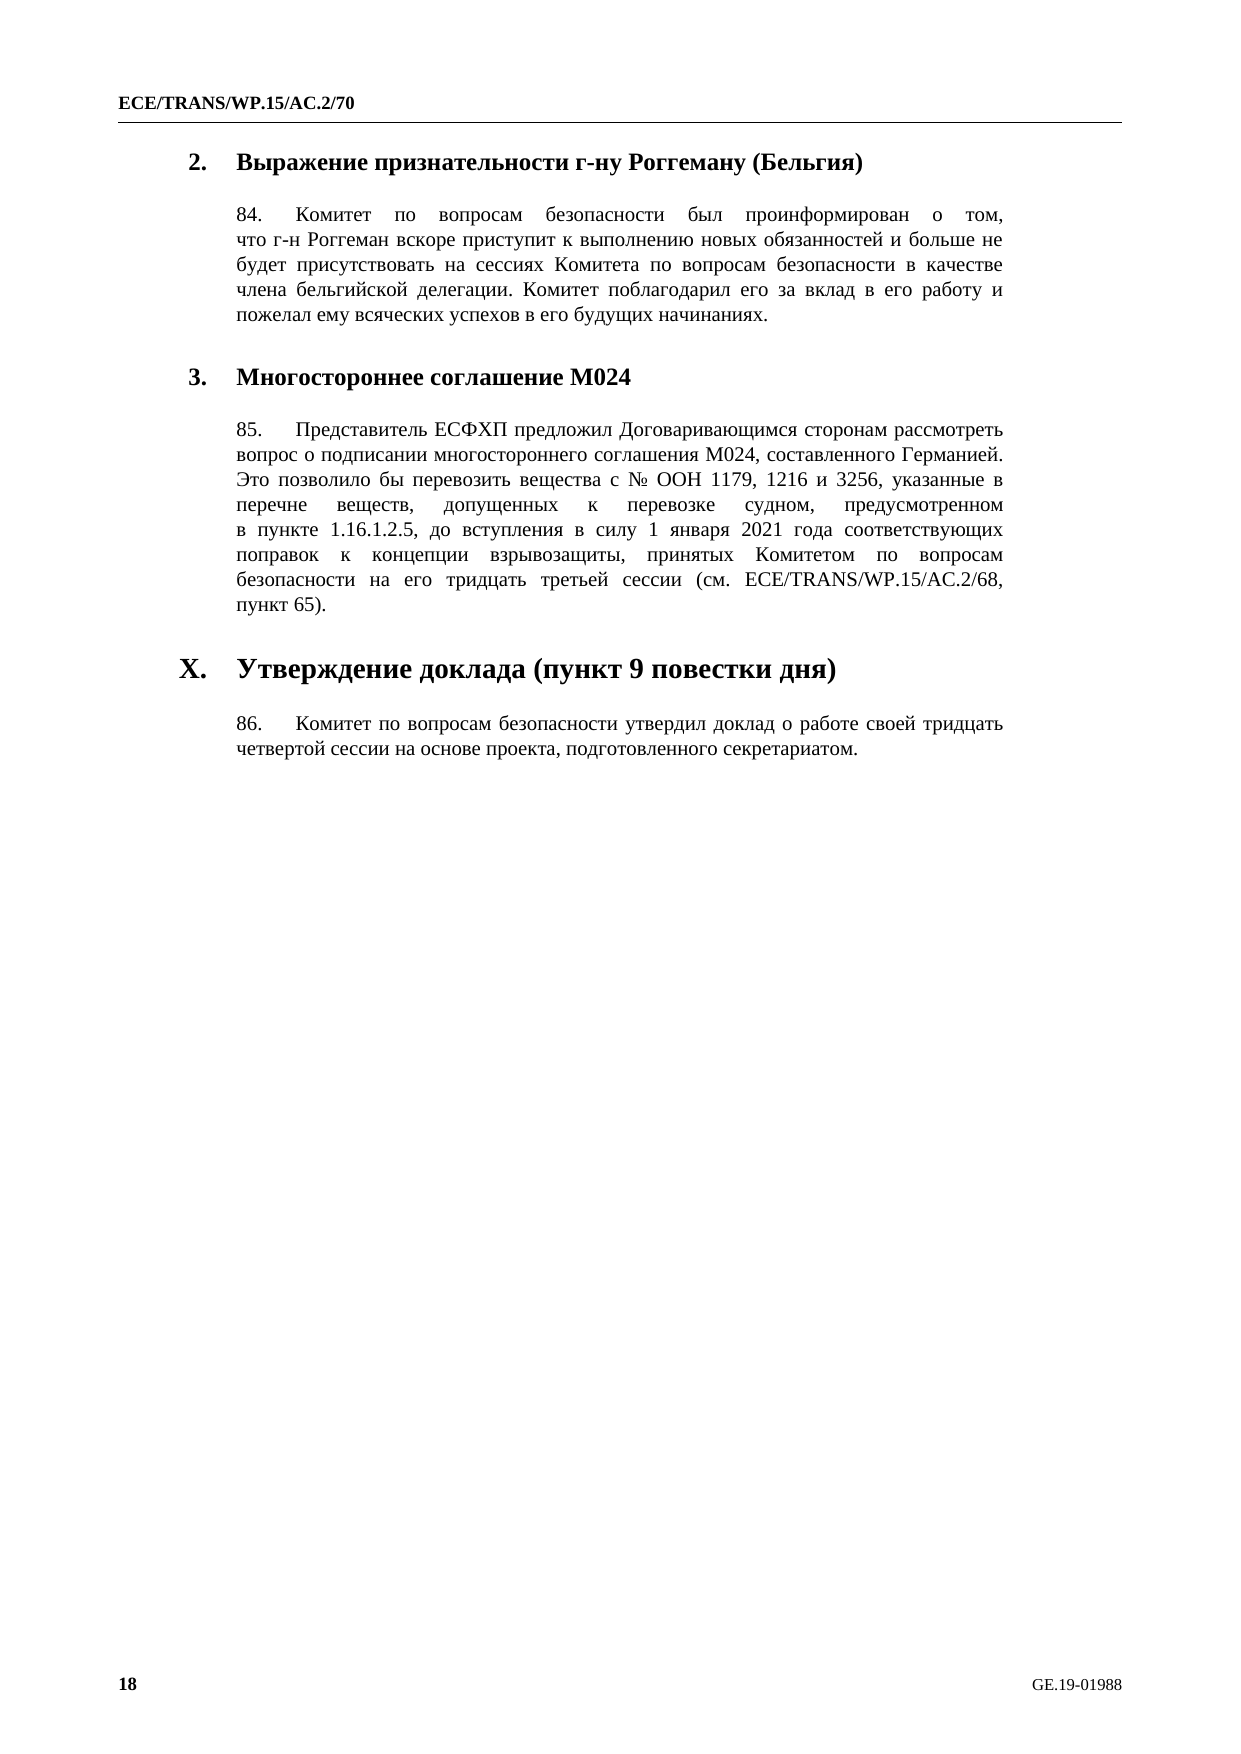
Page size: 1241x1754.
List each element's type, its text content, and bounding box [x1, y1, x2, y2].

text X. Утверждение доклада (пункт 9 повестки дня) [118, 654, 1004, 685]
text 2. Выражение признательности г-ну Роггеману (Бельгия) [118, 148, 1004, 176]
text 3. Многостороннее соглашение M024 [118, 363, 1004, 391]
text 84. Комитет по вопросам безопасности был проинформирован о том, что г-н Роггеман вскоре приступит к выполнению новых обязанностей и больше не будет присутствовать на сессиях Комитета по вопросам безопасности в качестве члена бельгийской делегации. Комитет поблагодарил его за вклад в его работу и пожелал ему всяческих успехов в его будущих начинаниях. [236, 201, 1004, 326]
text 85. Представитель ЕСФХП предложил Договаривающимся сторонам рассмотреть вопрос о подписании многостороннего соглашения М024, составленного Германией. Это позволило бы перевозить вещества с № ООН 1179, 1216 и 3256, указанные в перечне веществ, допущенных к перевозке судном, предусмотренном в пункте 1.16.1.2.5, до вступления в силу 1 января 2021 года соответствующих поправок к концепции взрывозащиты, принятых Комитетом по вопросам безопасности на его тридцать третьей сессии (см. ECE/TRANS/WP.15/AC.2/68, пункт 65). [236, 416, 1004, 616]
text 86. Комитет по вопросам безопасности утвердил доклад о работе своей тридцать четвертой сессии на основе проекта, подготовленного секретариатом. [236, 710, 1004, 760]
